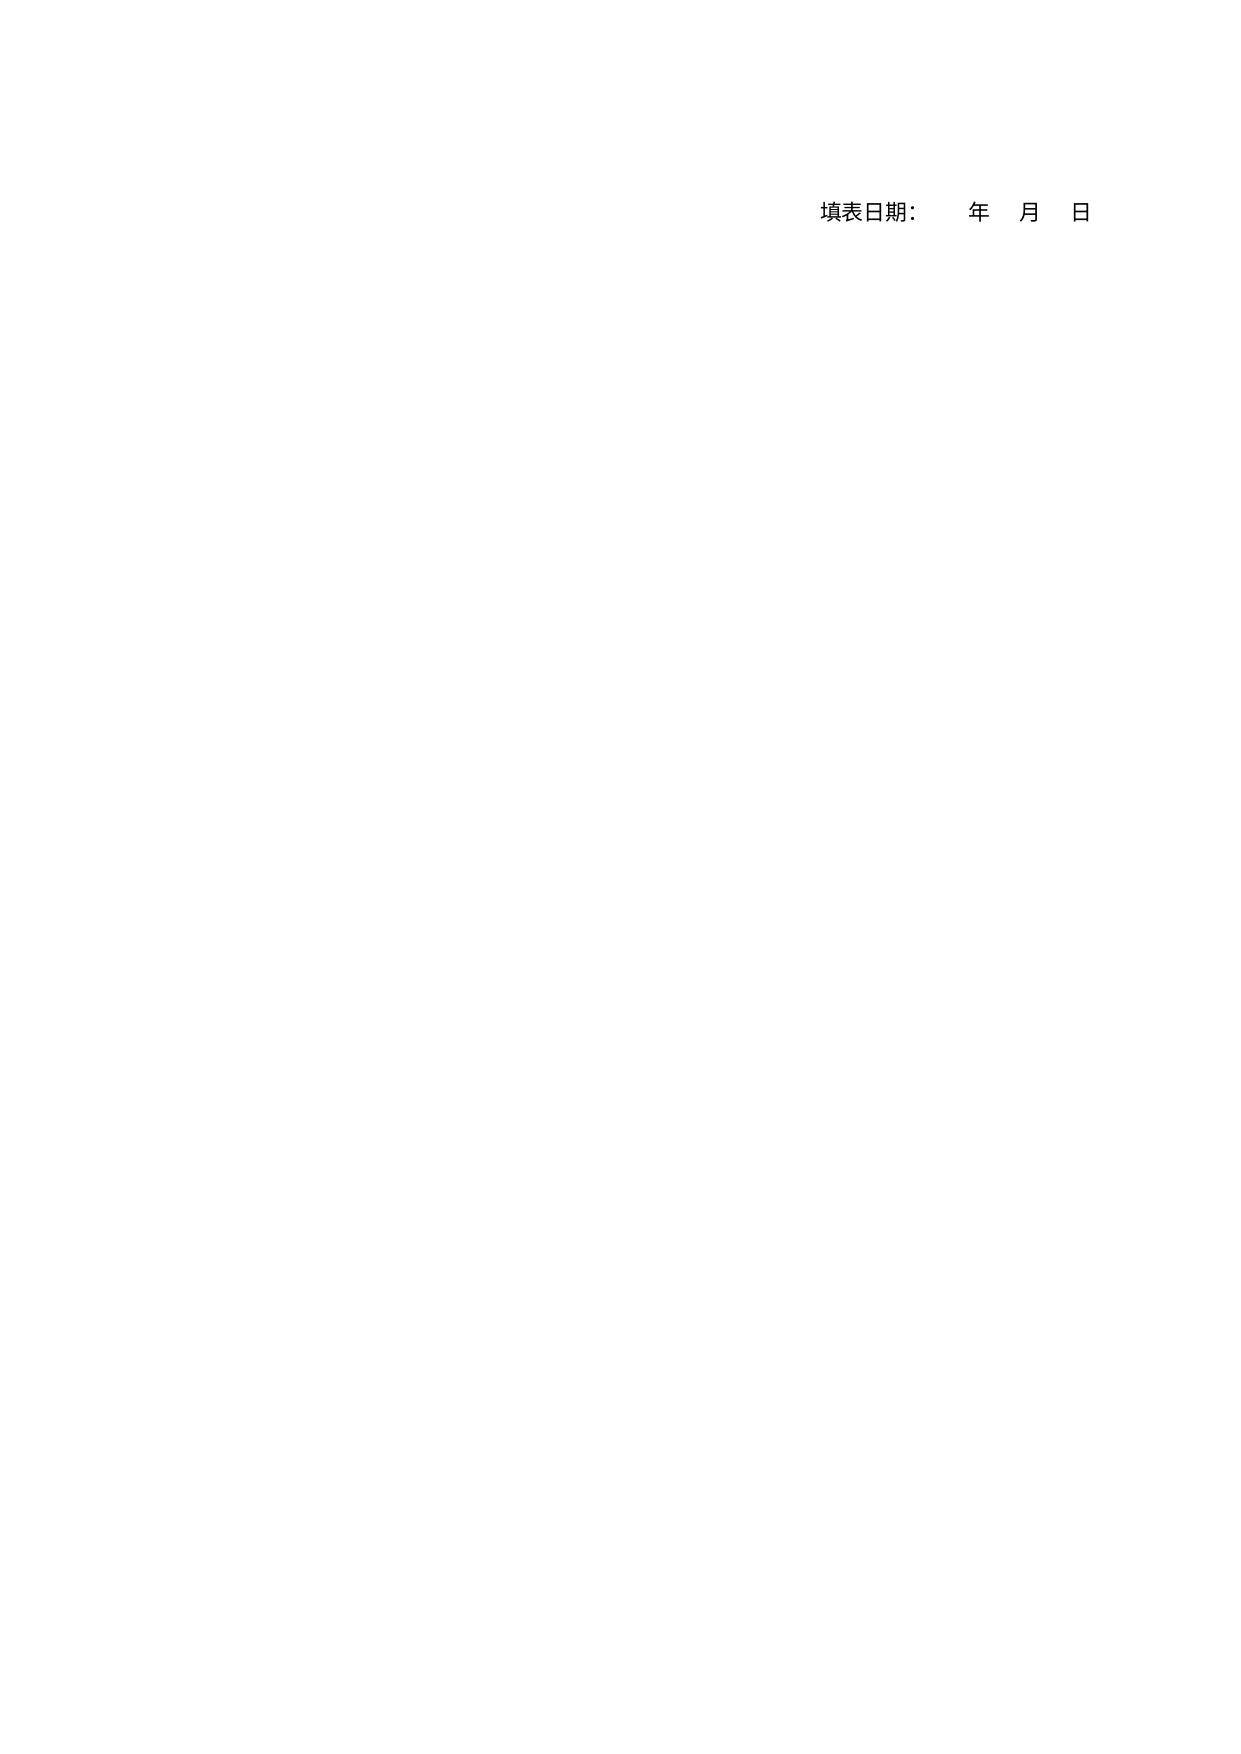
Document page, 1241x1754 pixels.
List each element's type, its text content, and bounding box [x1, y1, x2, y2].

text 填表日期： 年 月 日 [148, 194, 1092, 227]
